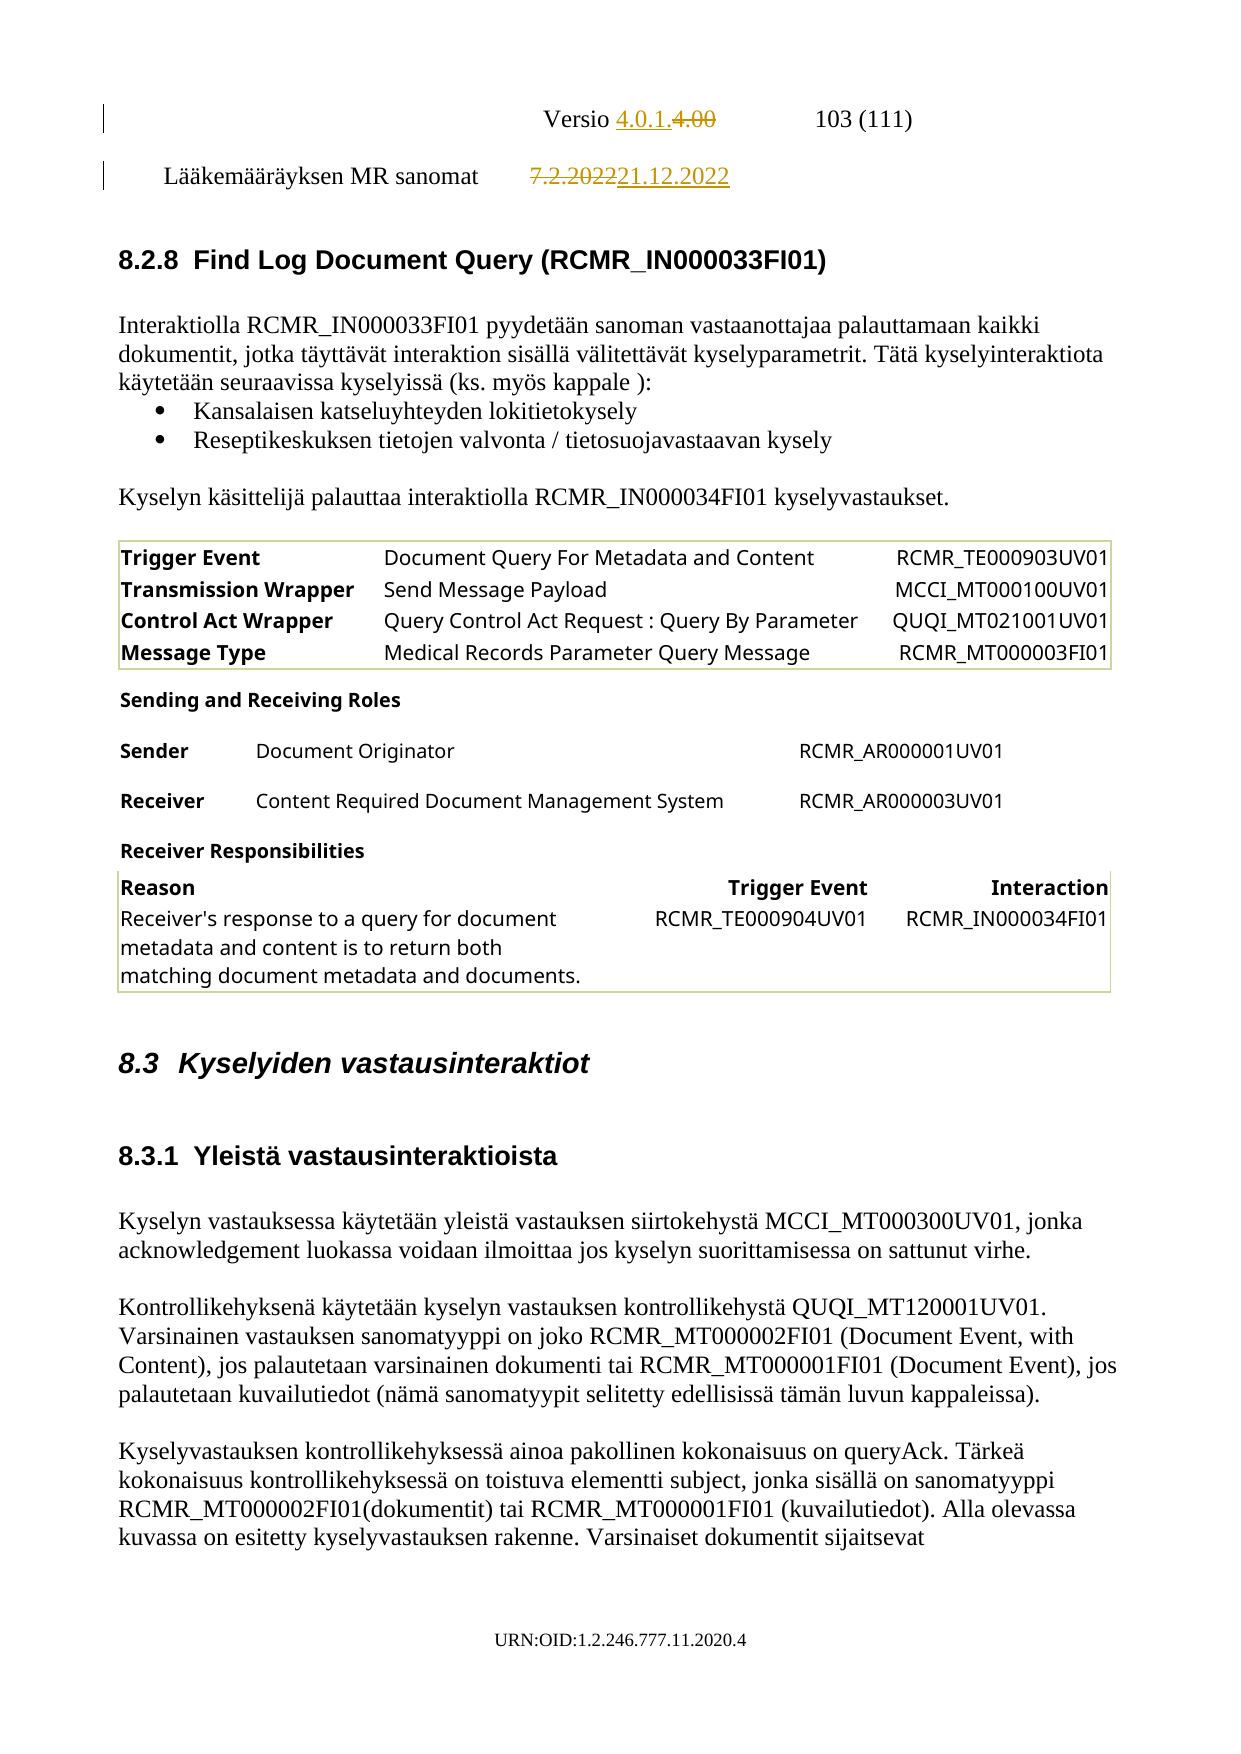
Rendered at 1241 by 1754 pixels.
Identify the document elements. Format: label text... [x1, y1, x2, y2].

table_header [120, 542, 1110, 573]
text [118, 1436, 1122, 1551]
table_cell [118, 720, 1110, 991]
subtitle Find Log Document Query (RCMR_IN000033FI01) [118, 244, 1122, 275]
text Interaktiolla RCMR_IN000033FI01 pyydetään sanoman vastaanottajaa palauttamaan kaikki dokumentit, jotka täyttävät interaktion sisällä välitettävät kyselyparametrit. Tätä kyselyinteraktiota käytetään seuraavissa kyselyissä (ks. myös kappale 8.1.3): [118, 310, 1122, 396]
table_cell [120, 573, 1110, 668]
text Kyselyn käsittelijä palauttaa interaktiolla RCMR_IN000034FI01 kyselyvastaukset. [118, 482, 1122, 511]
subtitle Yleistä vastausinteraktioista [118, 1140, 1122, 1171]
list Kansalaisen katseluyhteyden lokitietokysely [156, 396, 1122, 425]
list Reseptikeskuksen tietojen valvonta / tietosuojavastaavan kysely [156, 425, 1122, 454]
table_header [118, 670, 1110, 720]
text Kontrollikehyksenä käytetään kyselyn vastauksen kontrollikehystä QUQI_MT120001UV01. Varsinainen vastauksen sanomatyyppi on joko RCMR_MT000002FI01 (Document Event, with Content), jos palautetaan varsinainen dokumenti tai RCMR_MT000001FI01 (Document Event), jos palautetaan kuvailutiedot (nämä sanomatyypit selitetty edellisissä tämän luvun kappaleissa). [118, 1292, 1122, 1407]
text Kyselyn vastauksessa käytetään yleistä vastauksen siirtokehystä MCCI_MT000300UV01, jonka acknowledgement luokassa voidaan ilmoittaa jos kyselyn suorittamisessa on sattunut virhe. [118, 1206, 1122, 1264]
subtitle Kyselyiden vastausinteraktiot [118, 1046, 1122, 1080]
